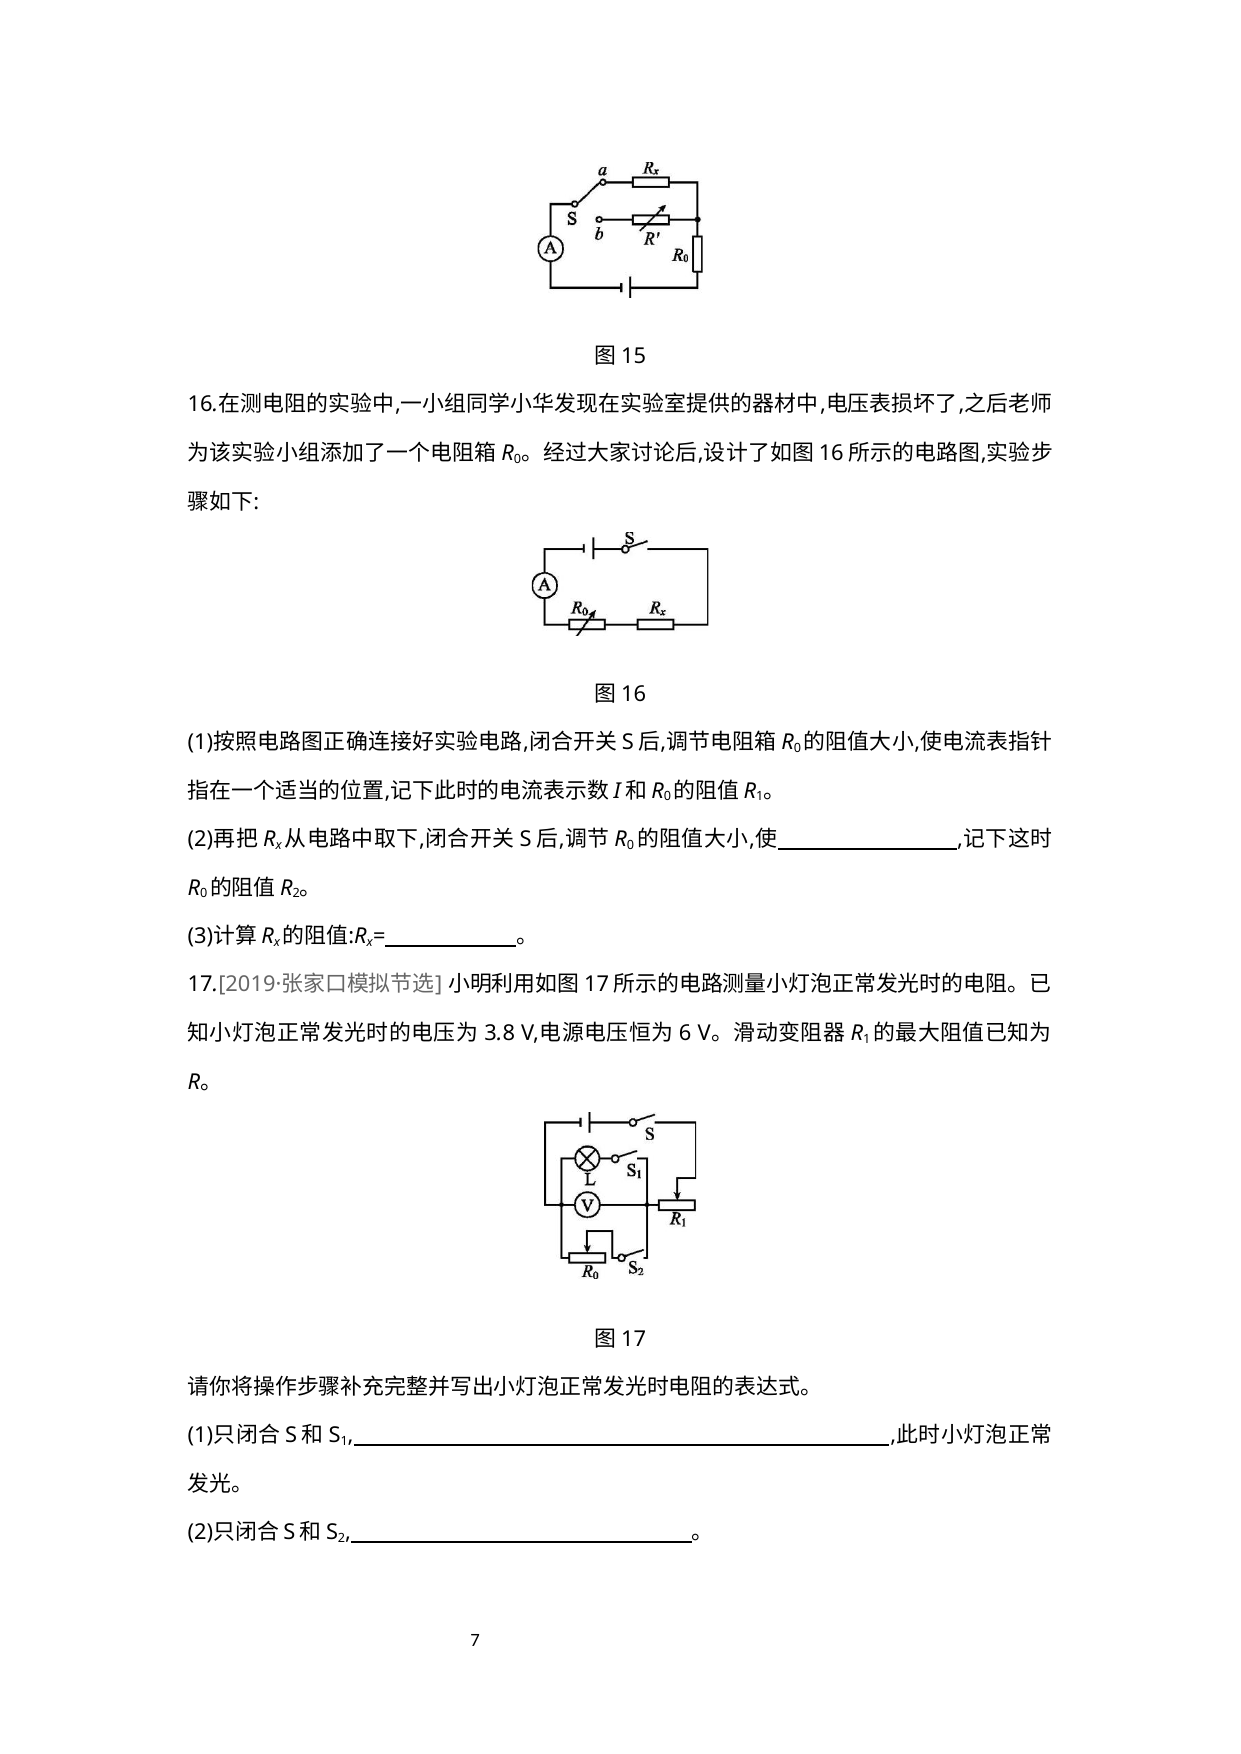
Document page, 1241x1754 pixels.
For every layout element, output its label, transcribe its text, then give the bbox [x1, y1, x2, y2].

picture [531, 532, 709, 636]
text 图17 [187, 1320, 1053, 1353]
text (1)按照电路图正确连接好实验电路,闭合开关S后,调节电阻箱R0的阻值大小,使电流表指针指在一个适当的位置,记下此时的电流表示数I和R0的阻值R1。 [187, 724, 1053, 805]
text 图15 [187, 338, 1053, 370]
picture [544, 1112, 697, 1279]
text (3)计算Rx的阻值:Rx= 。 [187, 918, 1053, 950]
text (1)只闭合S和S1, ,此时小灯泡正常发光。 [187, 1417, 1053, 1498]
text 16.在测电阻的实验中,一小组同学小华发现在实验室提供的器材中,电压表损坏了,之后老师为该实验小组添加了一个电阻箱R0。经过大家讨论后,设计了如图16所示的电路图,实验步骤如下: [187, 386, 1053, 516]
picture [537, 162, 703, 298]
text (2)再把Rx从电路中取下,闭合开关S后,调节R0的阻值大小,使 ,记下这时R0的阻值R2。 [187, 821, 1053, 902]
text (2)只闭合S和S2, 。 [187, 1514, 1053, 1547]
text 图16 [187, 675, 1053, 708]
text 请你将操作步骤补充完整并写出小灯泡正常发光时电阻的表达式。 [187, 1369, 1053, 1401]
text 17.[2019·张家口模拟节选] 小明利用如图17所示的电路测量小灯泡正常发光时的电阻。已知小灯泡正常发光时的电压为3.8 V,电源电压恒为6 V。滑动变阻器R1的最大阻值已知为R。 [187, 966, 1053, 1096]
